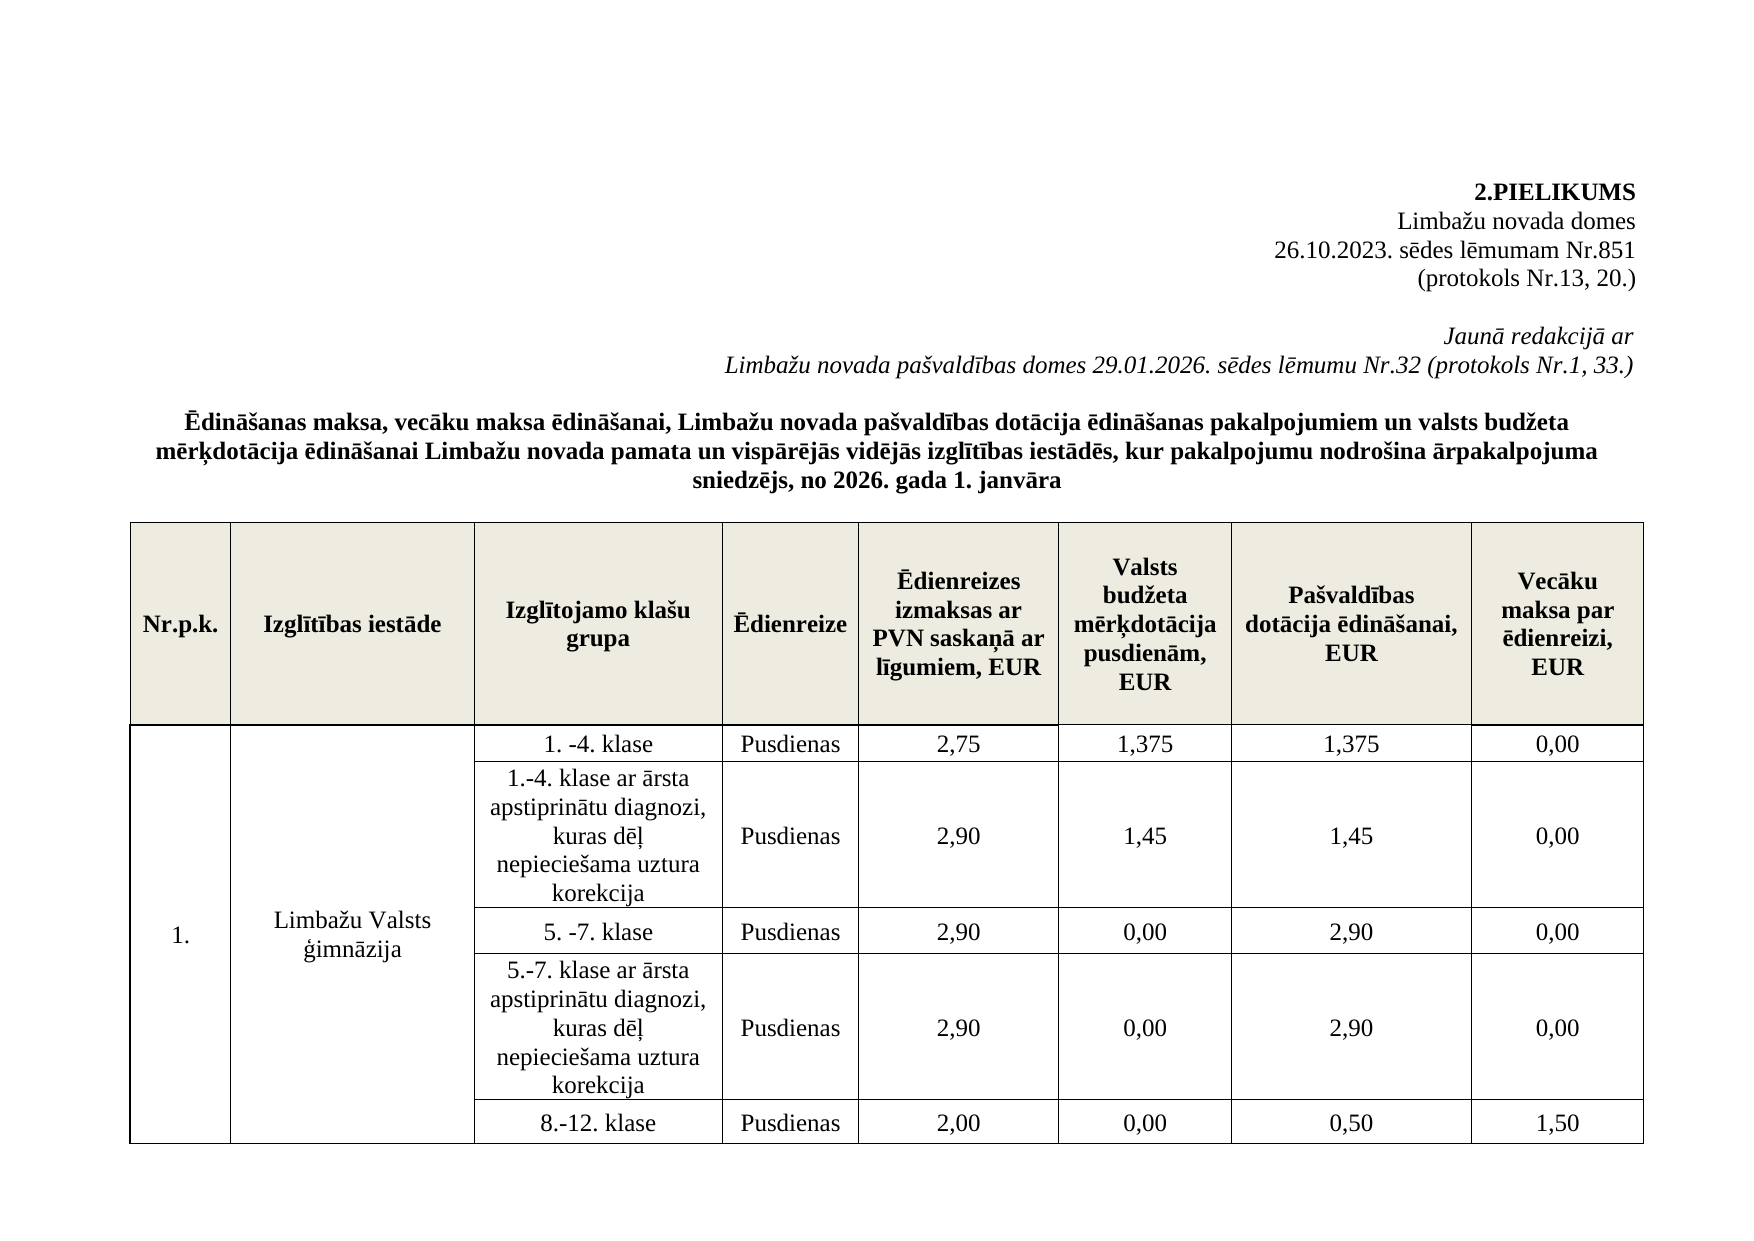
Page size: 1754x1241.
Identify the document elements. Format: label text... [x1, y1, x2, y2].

text 2.PIELIKUMS [118, 177, 1636, 206]
table_cell 8.-12. klase [475, 1100, 722, 1143]
table_cell 0,00 [1059, 1100, 1231, 1143]
table_cell 2,90 [859, 762, 1058, 907]
table_cell 0,00 [1059, 908, 1231, 953]
text 26.10.2023. sēdes lēmumam Nr.851 [118, 235, 1636, 263]
text (protokols Nr.13, 20.) [118, 263, 1636, 292]
table_header Pašvaldības dotācija ēdināšanai, EUR [1232, 523, 1471, 724]
text Ēdināšanas maksa, vecāku maksa ēdināšanai, Limbažu novada pašvaldības dotācija ēdināšanas pakalpojumiem un valsts budžeta mērķdotācija ēdināšanai Limbažu novada pamata un vispārējās vidējās izglītības iestādēs, kur pakalpojumu nodrošina ārpakalpojuma sniedzējs, no 2026. gada 1. janvāra [118, 407, 1636, 493]
table_cell 2,00 [859, 1100, 1058, 1143]
table_cell 1,375 [1059, 725, 1231, 761]
table_cell Pusdienas [723, 954, 858, 1099]
table_cell 1. [131, 726, 230, 1143]
table_header Ēdienreize [723, 523, 858, 724]
text Limbažu novada pašvaldības domes 29.01.2026. sēdes lēmumu Nr.32 (protokols Nr.1, 33.) [118, 350, 1636, 378]
table_header Valsts budžeta mērķdotācija pusdienām, EUR [1059, 523, 1231, 724]
table_header Ēdienreizes izmaksas ar PVN saskaņā ar līgumiem, EUR [859, 523, 1058, 724]
table_cell Limbažu Valsts ģimnāzija [231, 726, 474, 1143]
table_cell 2,90 [859, 954, 1058, 1099]
table_header Nr.p.k. [131, 523, 230, 724]
table_cell 0,00 [1472, 762, 1643, 907]
text Jaunā redakcijā ar [118, 321, 1636, 350]
table_cell 0,00 [1472, 726, 1643, 761]
text Limbažu novada domes [118, 206, 1636, 235]
table_cell 1,45 [1059, 762, 1231, 907]
table_header Izglītojamo klašu grupa [475, 523, 722, 724]
table_header Vecāku maksa par ēdienreizi, EUR [1472, 523, 1643, 724]
table_cell 0,00 [1472, 908, 1643, 953]
table_cell 2,75 [859, 726, 1058, 761]
table_cell 0,00 [1059, 954, 1231, 1099]
table_cell 1,375 [1232, 725, 1471, 761]
table_cell Pusdienas [723, 726, 858, 761]
table_cell 2,90 [1232, 908, 1471, 953]
table_cell 1,50 [1472, 1100, 1643, 1143]
table_cell 1. -4. klase [475, 726, 722, 761]
table_cell Pusdienas [723, 762, 858, 907]
table_cell 2,90 [859, 908, 1058, 953]
table_cell 1.-4. klase ar ārsta apstiprinātu diagnozi, kuras dēļ nepieciešama uztura korekcija [475, 762, 722, 907]
table_cell 2,90 [1232, 954, 1471, 1099]
table_header Izglītības iestāde [231, 523, 474, 724]
table_cell Pusdienas [723, 1100, 858, 1143]
table_cell 1,45 [1232, 762, 1471, 907]
table_cell 0,50 [1232, 1100, 1471, 1143]
table_cell 5.-7. klase ar ārsta apstiprinātu diagnozi, kuras dēļ nepieciešama uztura korekcija [475, 954, 722, 1099]
table_cell 0,00 [1472, 954, 1643, 1099]
table_cell Pusdienas [723, 908, 858, 953]
table_cell 5. -7. klase [475, 908, 722, 953]
